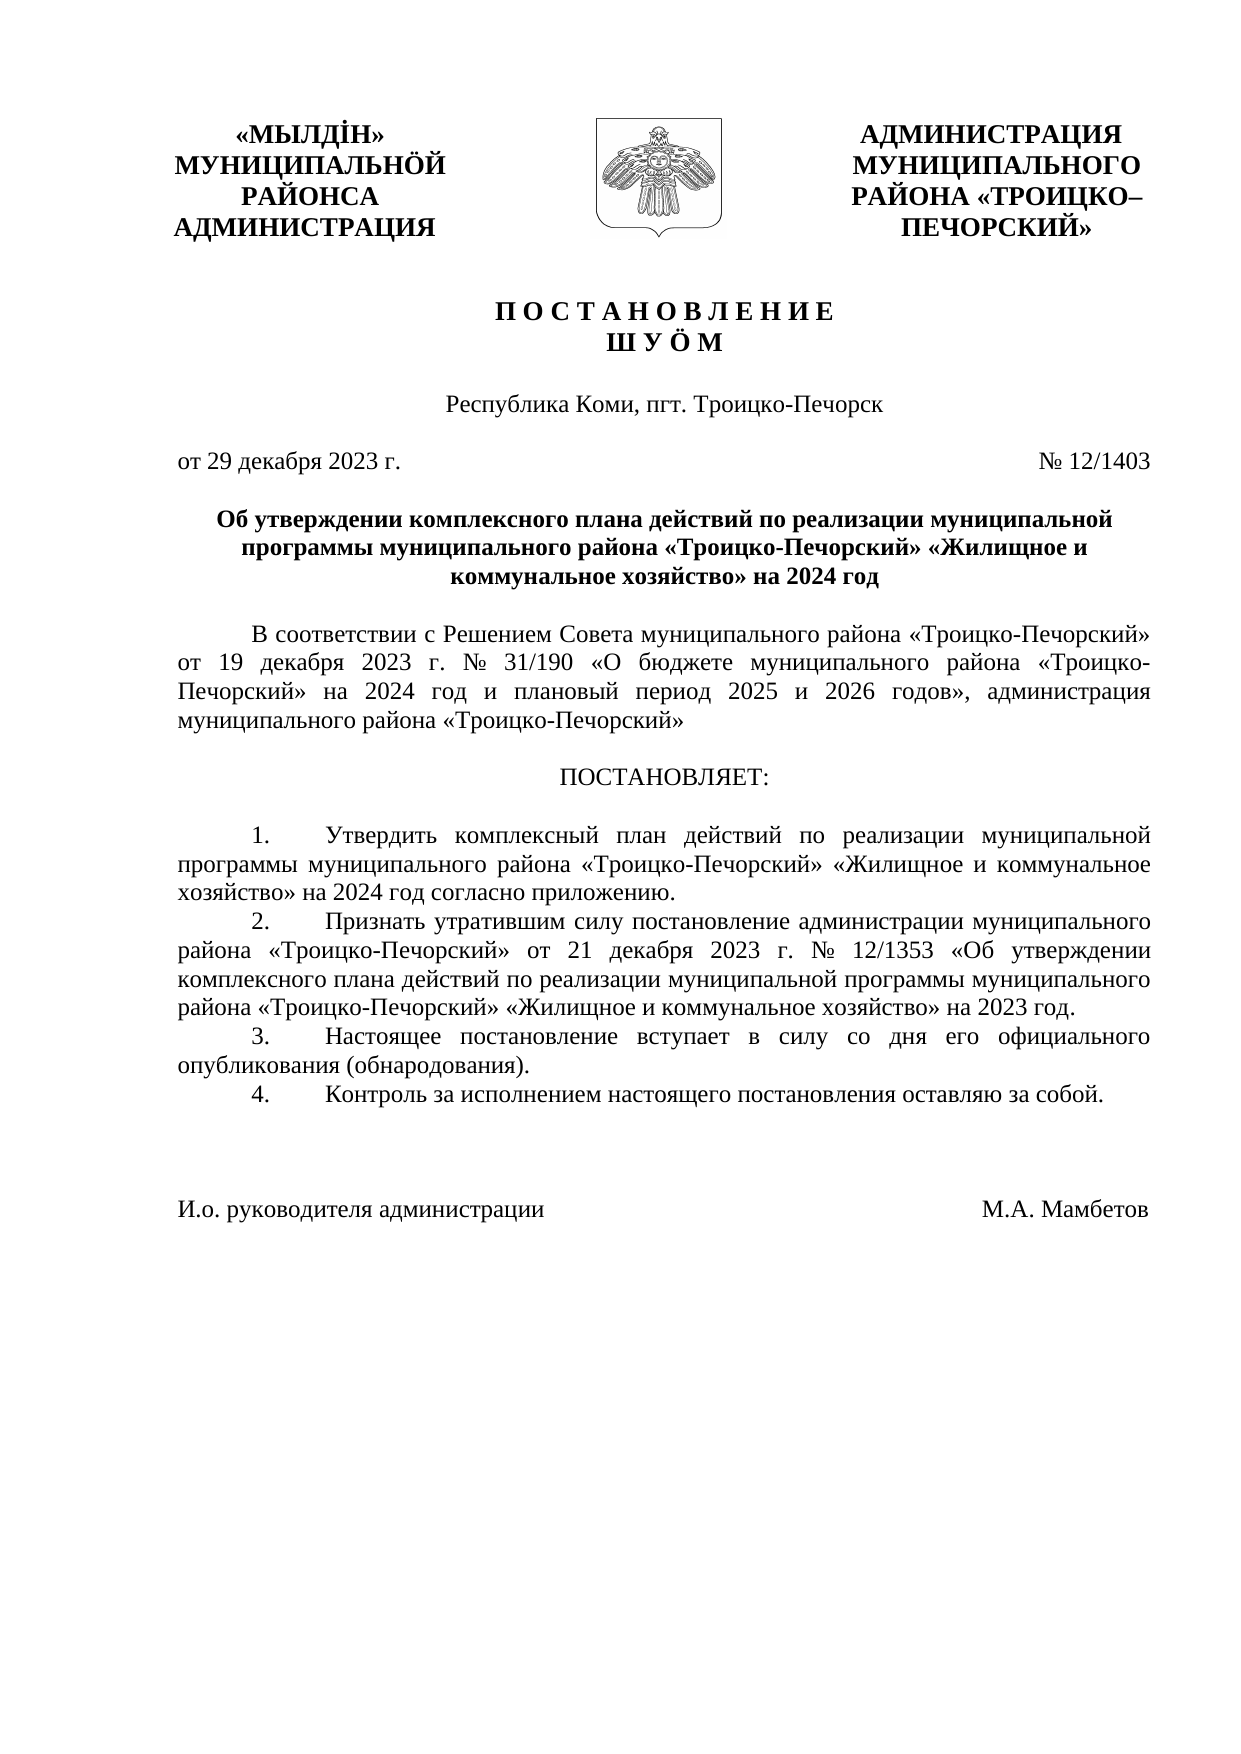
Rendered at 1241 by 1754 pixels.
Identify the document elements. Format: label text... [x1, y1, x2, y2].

list Признать утратившим силу постановление администрации муниципального района «Троицко-Печорский» от 21 декабря 2023 г. № 12/1353 «Об утверждении комплексного плана действий по реализации муниципальной программы муниципального района «Троицко-Печорский» «Жилищное и коммунальное хозяйство» на 2023 год. [177, 906, 1152, 1021]
table_header [465, 118, 819, 295]
subtitle Республика Коми, пгт. Троицко-Печорск [177, 389, 1152, 417]
table_header «МЫЛДİН» МУНИЦИПАЛЬНÖЙ РАЙОНСА АДМИНИСТРАЦИЯ [155, 118, 465, 295]
list Контроль за исполнением настоящего постановления оставляю за собой. [177, 1079, 1152, 1107]
list Утвердить комплексный план действий по реализации муниципальной программы муниципального района «Троицко-Печорский» «Жилищное и коммунальное хозяйство» на 2024 год согласно приложению. [177, 820, 1152, 906]
text ПОСТАНОВЛЯЕТ: [177, 762, 1152, 791]
subtitle П О С Т А Н О В Л Е Н И Е [177, 295, 1152, 326]
list Настоящее постановление вступает в силу со дня его официального опубликования (обнародования). [177, 1021, 1152, 1079]
text Об утверждении комплексного плана действий по реализации муниципальной программы муниципального района «Троицко-Печорский» «Жилищное и коммунальное хозяйство» на 2024 год [177, 504, 1152, 590]
text И.о. руководителя администрации М.А. Мамбетов [177, 1194, 1152, 1222]
table_header АДМИНИСТРАЦИЯ МУНИЦИПАЛЬНОГО РАЙОНА «ТРОИЦКО–ПЕЧОРСКИЙ» [819, 118, 1174, 295]
subtitle Ш У Ö М [177, 326, 1152, 358]
text от 29 декабря 2023 г. № 12/1403 [177, 446, 1152, 475]
text В соответствии с Решением Совета муниципального района «Троицко-Печорский» от 19 декабря 2023 г. № 31/190 «О бюджете муниципального района «Троицко-Печорский» на 2024 год и плановый период 2025 и 2026 годов», администрация муниципального района «Троицко-Печорский» [177, 619, 1152, 734]
picture [590, 118, 728, 239]
